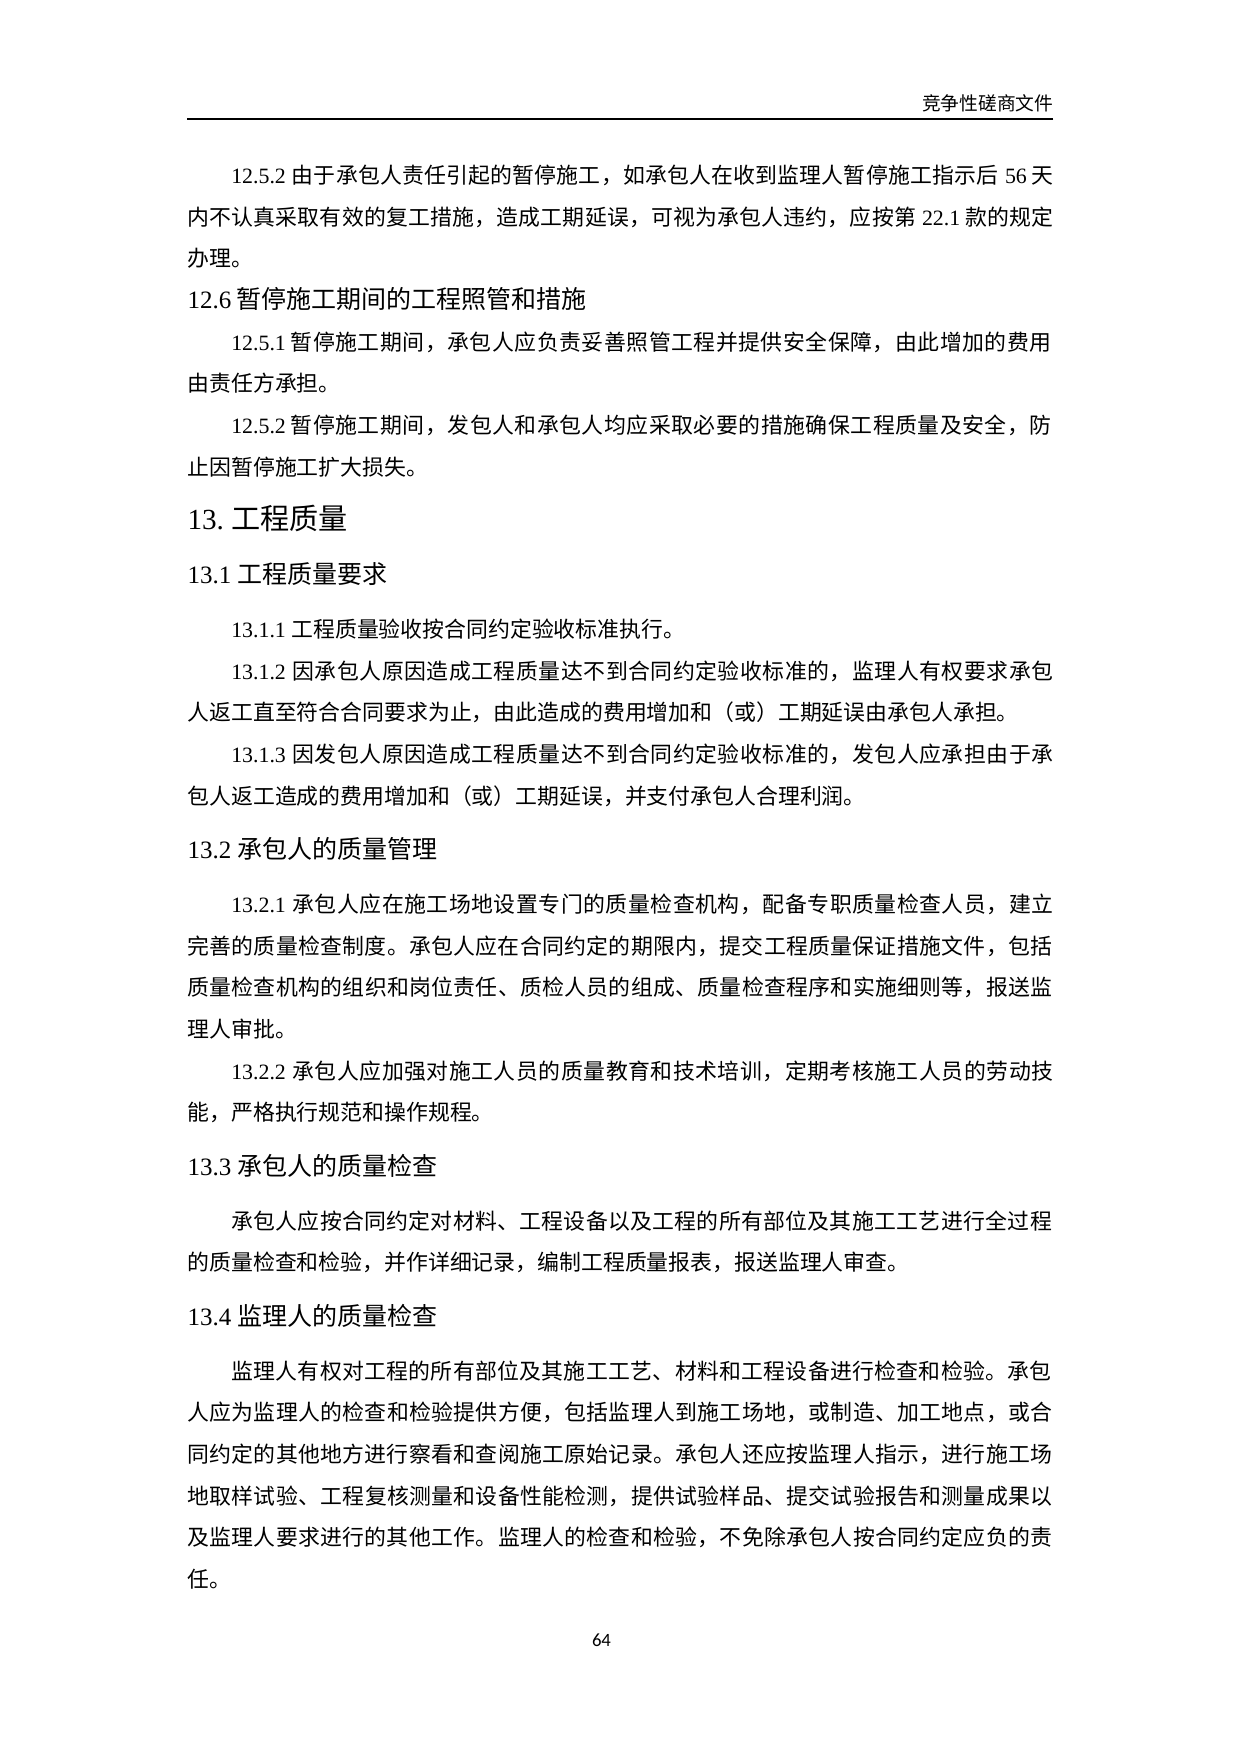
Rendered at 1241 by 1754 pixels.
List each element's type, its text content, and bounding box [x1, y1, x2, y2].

text 12.5.1暂停施工期间，承包人应负责妥善照管工程并提供安全保障，由此增加的费用由责任方承担。 [187, 317, 1053, 400]
text 监理人有权对工程的所有部位及其施工工艺、材料和工程设备进行检查和检验。承包人应为监理人的检查和检验提供方便，包括监理人到施工场地，或制造、加工地点，或合同约定的其他地方进行察看和查阅施工原始记录。承包人还应按监理人指示，进行施工场地取样试验、工程复核测量和设备性能检测，提供试验样品、提交试验报告和测量成果以及监理人要求进行的其他工作。监理人的检查和检验，不免除承包人按合同约定应负的责任。 [187, 1346, 1053, 1596]
text 13.4 监理人的质量检查 [187, 1292, 1053, 1333]
text 12.5.2 由于承包人责任引起的暂停施工，如承包人在收到监理人暂停施工指示后56天内不认真采取有效的复工措施，造成工期延误，可视为承包人违约，应按第22.1款的规定办理。 [187, 150, 1053, 275]
text 13.3 承包人的质量检查 [187, 1142, 1053, 1183]
text 13.2.2 承包人应加强对施工人员的质量教育和技术培训，定期考核施工人员的劳动技能，严格执行规范和操作规程。 [187, 1046, 1053, 1129]
text 13.2 承包人的质量管理 [187, 825, 1053, 867]
text 13.1.1 工程质量验收按合同约定验收标准执行。 [187, 604, 1053, 646]
text 13.2.1 承包人应在施工场地设置专门的质量检查机构，配备专职质量检查人员，建立完善的质量检查制度。承包人应在合同约定的期限内，提交工程质量保证措施文件，包括质量检查机构的组织和岗位责任、质检人员的组成、质量检查程序和实施细则等，报送监理人审批。 [187, 879, 1053, 1046]
text 13.1.3 因发包人原因造成工程质量达不到合同约定验收标准的，发包人应承担由于承包人返工造成的费用增加和（或）工期延误，并支付承包人合理利润。 [187, 729, 1053, 812]
text 13. 工程质量 [187, 496, 1053, 537]
text 12.6暂停施工期间的工程照管和措施 [187, 275, 1053, 317]
text 13.1.2 因承包人原因造成工程质量达不到合同约定验收标准的，监理人有权要求承包人返工直至符合合同要求为止，由此造成的费用增加和（或）工期延误由承包人承担。 [187, 646, 1053, 729]
text 13.1 工程质量要求 [187, 550, 1053, 592]
text 承包人应按合同约定对材料、工程设备以及工程的所有部位及其施工工艺进行全过程的质量检查和检验，并作详细记录，编制工程质量报表，报送监理人审查。 [187, 1196, 1053, 1279]
text 12.5.2暂停施工期间，发包人和承包人均应采取必要的措施确保工程质量及安全，防止因暂停施工扩大损失。 [187, 400, 1053, 483]
